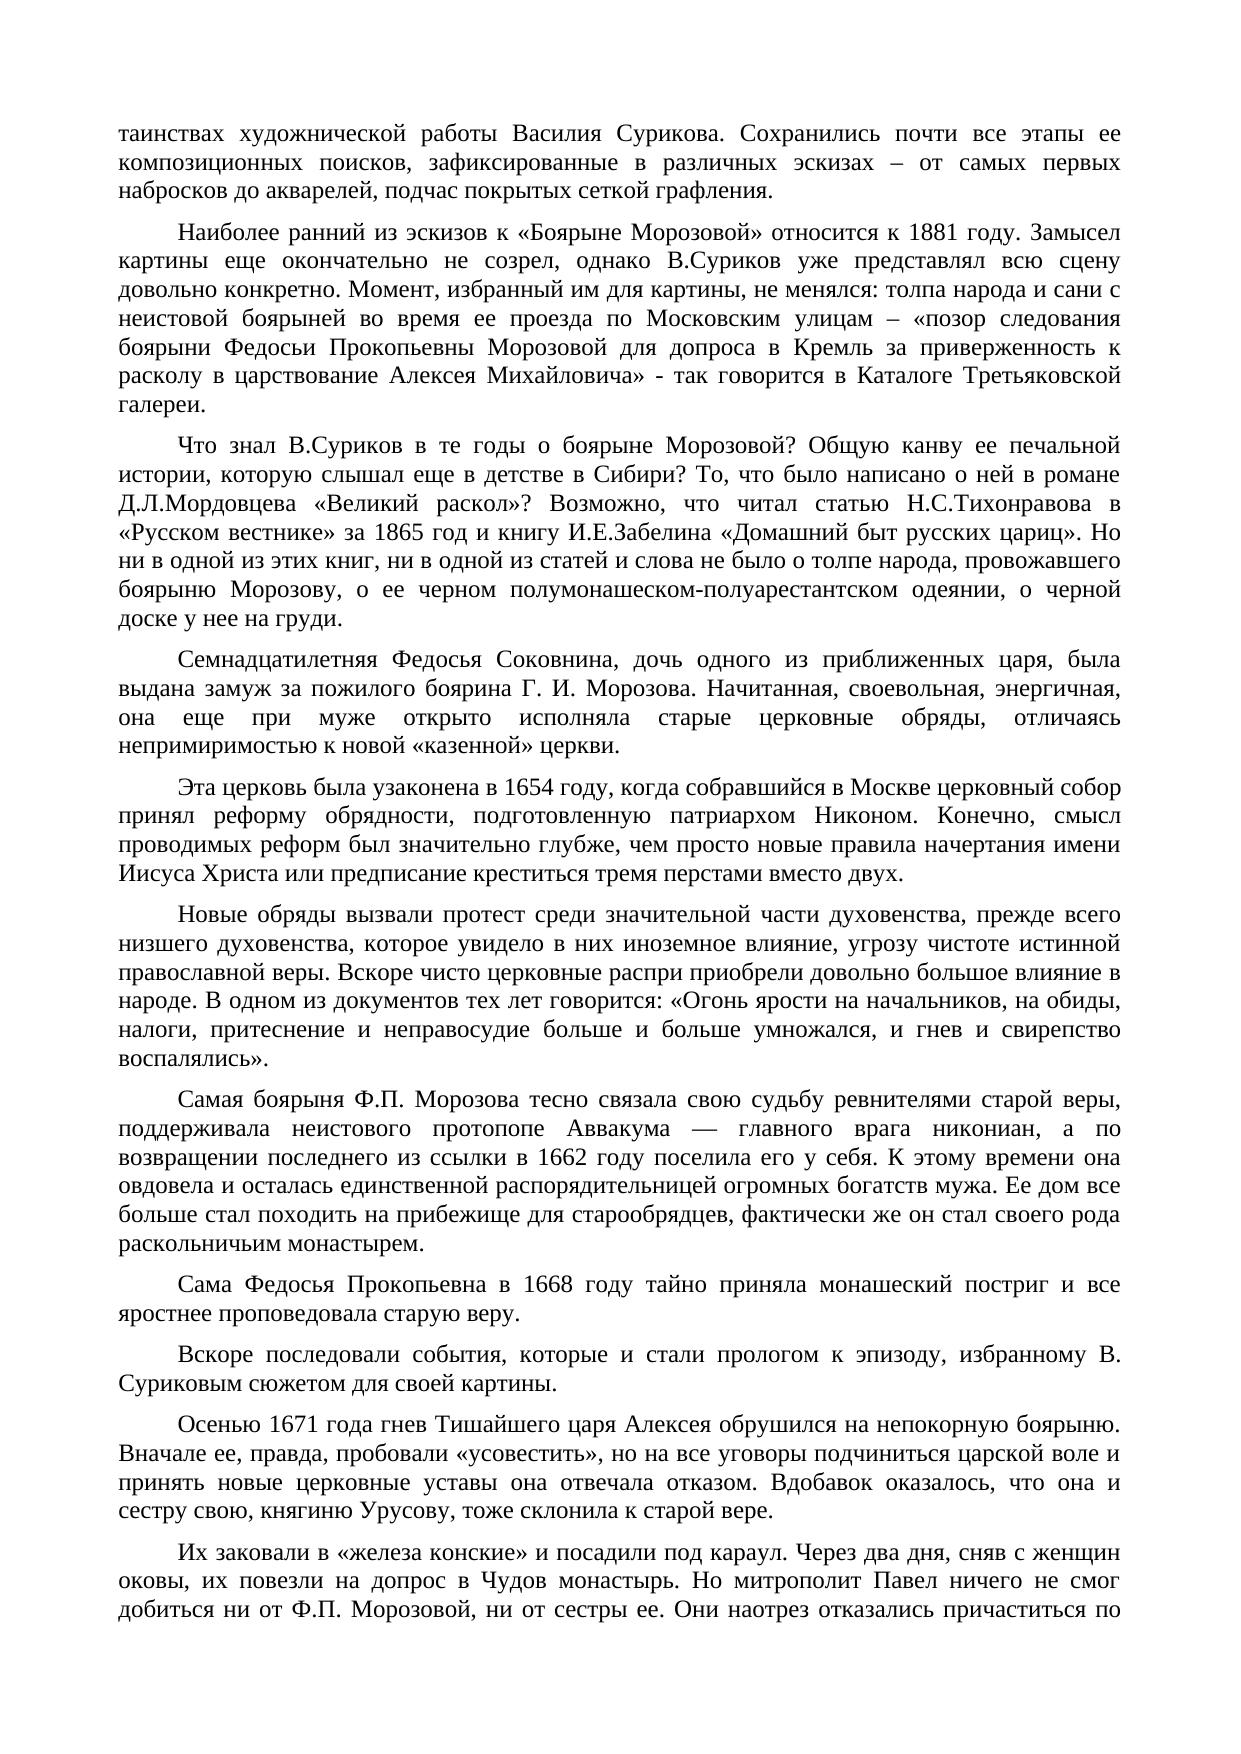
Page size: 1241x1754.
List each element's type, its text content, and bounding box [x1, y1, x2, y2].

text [118, 1537, 1122, 1623]
text Сама Федосья Прокопьевна в 1668 году тайно приняла монашеский постриг и все яростнее проповедовала старую веру. [118, 1269, 1122, 1327]
text Осенью 1671 года гнев Тишайшего царя Алексея обрушился на непокорную боярыню. Вначале ее, правда, пробовали «усовестить», но на все уговоры подчиниться царской воле и принять новые церковные уставы она отвечала отказом. Вдобавок оказалось, что она и сестру свою, княгиню Урусову, тоже склонила к старой вере. [118, 1409, 1122, 1524]
text Что знал В.Суриков в те годы о боярыне Морозовой? Общую канву ее печальной истории, которую слышал еще в детстве в Сибири? То, что было написано о ней в романе Д.Л.Мордовцева «Великий раскол»? Возможно, что читал статью Н.С.Тихонравова в «Русском вестнике» за 1865 год и книгу И.Е.Забелина «Домашний быт русских цариц». Но ни в одной из этих книг, ни в одной из статей и слова не было о толпе народа, провожавшего боярыню Морозову, о ее черном полумонашеском-полуарестантском одеянии, о черной доске у нее на груди. [118, 431, 1122, 632]
text Вскоре последовали события, которые и стали прологом к эпизоду, избранному В. Суриковым сюжетом для своей картины. [118, 1339, 1122, 1397]
text Эта церковь была узаконена в 1654 году, когда собравшийся в Москве церковный собор принял реформу обрядности, подготовленную патриархом Никоном. Конечно, смысл проводимых реформ был значительно глубже, чем просто новые правила начертания имени Иисуса Христа или предписание креститься тремя перстами вместо двух. [118, 772, 1122, 887]
text Наиболее ранний из эскизов к «Боярыне Морозовой» относится к 1881 году. Замысел картины еще окончательно не созрел, однако В.Суриков уже представлял всю сцену довольно конкретно. Момент, избранный им для картины, не менялся: толпа народа и сани с неистовой боярыней во время ее проезда по Московским улицам – «позор следования боярыни Федосьи Прокопьевны Морозовой для допроса в Кремль за приверженность к расколу в царствование Алексея Михайловича» - так говорится в Каталоге Третьяковской галереи. [118, 217, 1122, 418]
text Семнадцатилетняя Федосья Соковнина, дочь одного из приближенных царя, была выдана замуж за пожилого боярина Г. И. Морозова. Начитанная, своевольная, энергичная, она еще при муже открыто исполняла старые церковные обряды, отличаясь непримиримостью к новой «казенной» церкви. [118, 644, 1122, 759]
text Самая боярыня Ф.П. Морозова тесно связала свою судьбу ревнителями старой веры, поддерживала неистового протопопе Аввакума — главного врага никониан, а по возвращении последнего из ссылки в 1662 году поселила его у себя. К этому времени она овдовела и осталась единственной распорядительницей огромных богатств мужа. Ее дом все больше стал походить на прибежище для старообрядцев, фактически же он стал своего рода раскольничьим монастырем. [118, 1084, 1122, 1257]
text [118, 118, 1122, 204]
text Новые обряды вызвали протест среди значительной части духовенства, прежде всего низшего духовенства, которое увидело в них иноземное влияние, угрозу чистоте истинной православной веры. Вскоре чисто церковные распри приобрели довольно большое влияние в народе. В одном из документов тех лет говорится: «Огонь ярости на начальников, на обиды, налоги, притеснение и неправосудие больше и больше умножался, и гнев и свирепство воспалялись». [118, 899, 1122, 1072]
